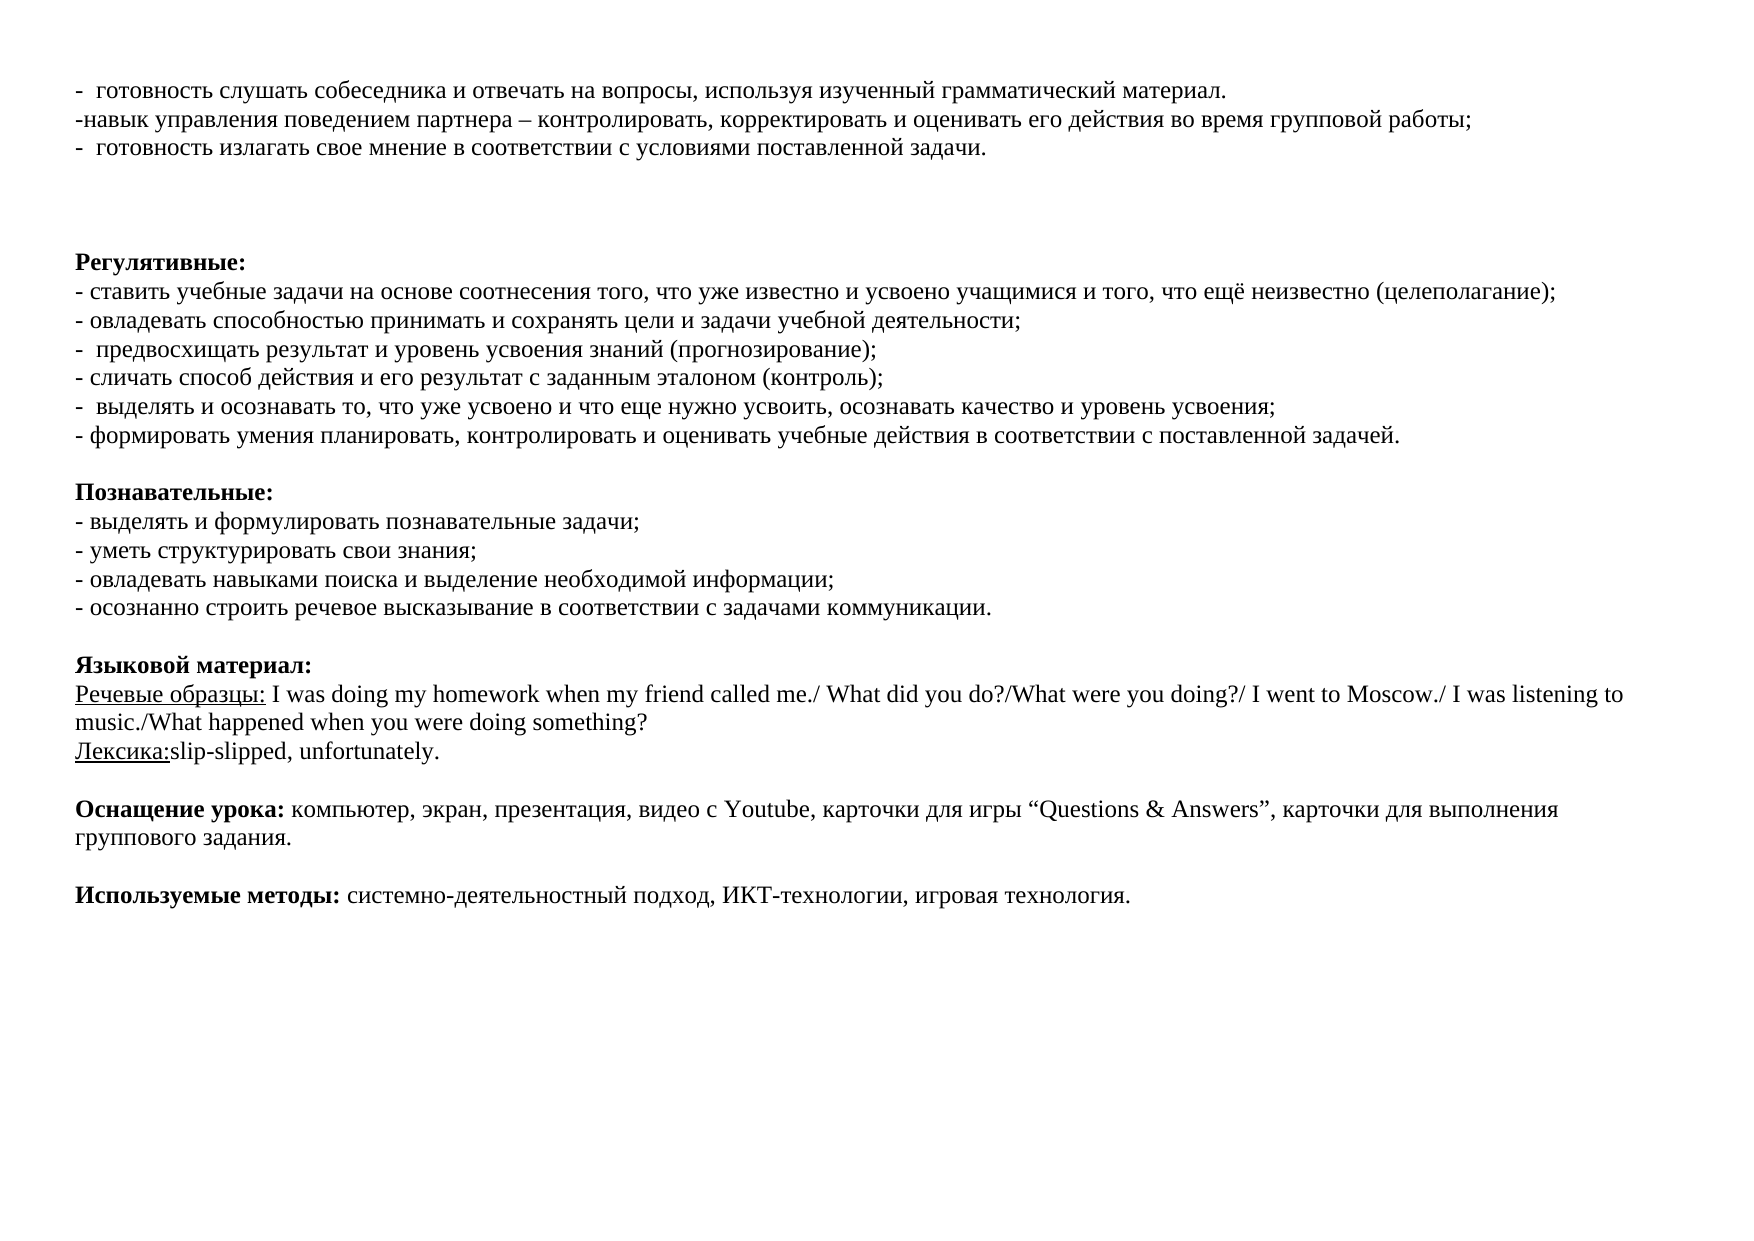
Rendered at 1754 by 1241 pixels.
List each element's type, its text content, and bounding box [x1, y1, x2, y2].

text Языковой материал: [75, 650, 1679, 679]
text Регулятивные: [75, 247, 1679, 276]
text - уметь структурировать свои знания; [75, 535, 1679, 564]
text Речевые образцы: I was doing my homework when my friend called me./ What did you do?/What were you doing?/ I went to Moscow./ I was listening to music./What happened when you were doing something? [75, 679, 1679, 736]
text - выделять и формулировать познавательные задачи; [75, 506, 1679, 535]
text -навык управления поведением партнера – контролировать, корректировать и оценивать его действия во время групповой работы; [75, 104, 1679, 132]
text Познавательные: [75, 477, 1679, 506]
text - осознанно строить речевое высказывание в соответствии с задачами коммуникации. [75, 592, 1679, 621]
text - готовность слушать собеседника и отвечать на вопросы, используя изученный грамматический материал. [75, 75, 1679, 104]
text - овладевать способностью принимать и сохранять цели и задачи учебной деятельности; [75, 305, 1679, 334]
text - предвосхищать результат и уровень усвоения знаний (прогнозирование); [75, 334, 1679, 362]
text - готовность излагать свое мнение в соответствии с условиями поставленной задачи. [75, 132, 1679, 161]
text - сличать способ действия и его результат с заданным эталоном (контроль); [75, 362, 1679, 391]
text - формировать умения планировать, контролировать и оценивать учебные действия в соответствии с поставленной задачей. [75, 420, 1679, 449]
text Используемые методы: системно-деятельностный подход, ИКТ-технологии, игровая технология. [75, 880, 1679, 909]
text - выделять и осознавать то, что уже усвоено и что еще нужно усвоить, осознавать качество и уровень усвоения; [75, 391, 1679, 420]
text Лексика:slip-slipped, unfortunately. [75, 736, 1679, 765]
text - овладевать навыками поиска и выделение необходимой информации; [75, 564, 1679, 592]
text - ставить учебные задачи на основе соотнесения того, что уже известно и усвоено учащимися и того, что ещё неизвестно (целеполагание); [75, 276, 1679, 305]
text Оснащение урока: компьютер, экран, презентация, видео с Youtube, карточки для игры “Questions & Answers”, карточки для выполнения группового задания. [75, 794, 1679, 851]
